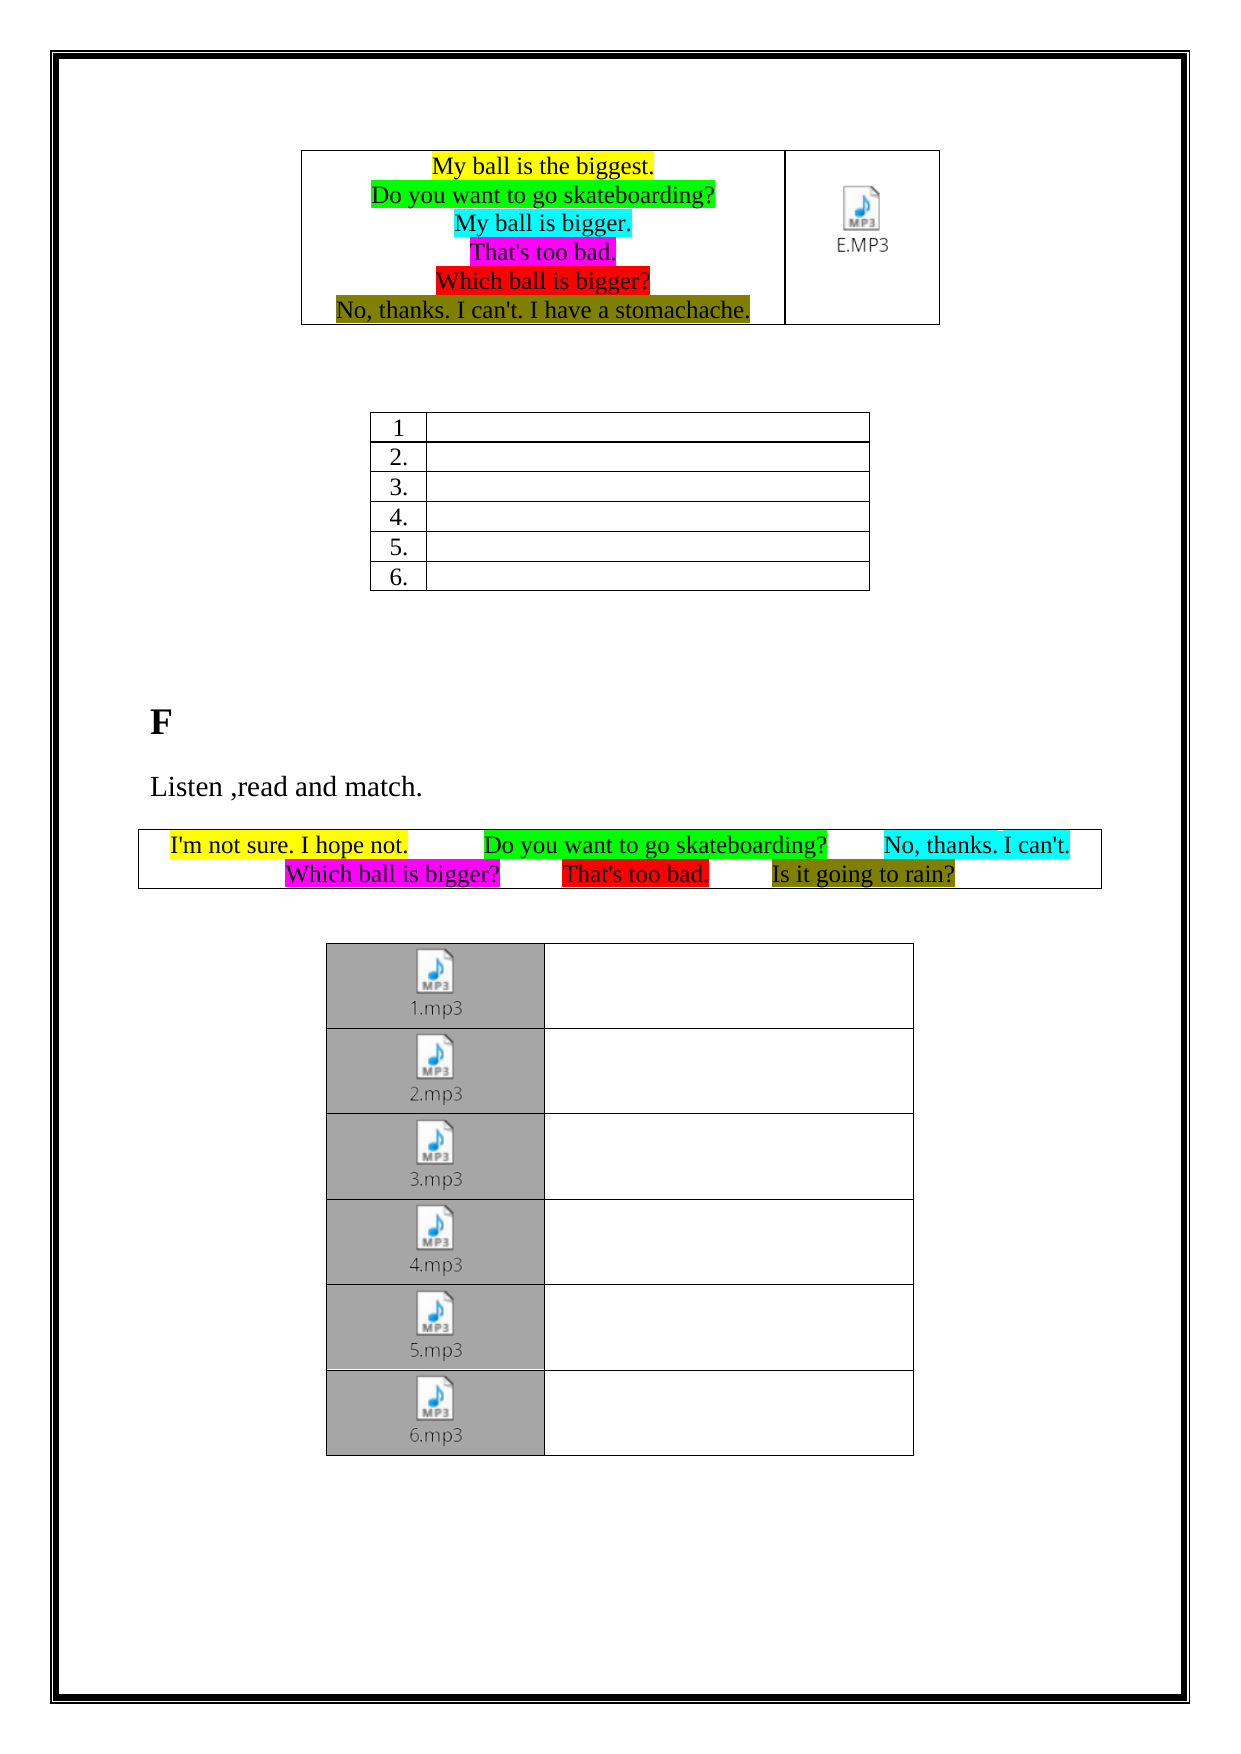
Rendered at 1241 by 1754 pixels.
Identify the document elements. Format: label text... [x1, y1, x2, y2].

table_cell [427, 562, 869, 590]
table_cell [545, 1200, 913, 1284]
table_cell [327, 1029, 544, 1113]
table_header My ball is the biggest. Do you want to go skateboarding? My ball is bigger. That's too bad. Which ball is bigger? No, thanks. I can't. I have a stomachache. [302, 151, 784, 323]
table_cell [427, 532, 869, 561]
table_cell 3. [371, 472, 426, 501]
table_header [327, 944, 544, 1028]
table_header [427, 413, 869, 441]
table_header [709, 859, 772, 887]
table_header I'm not sure. I hope not. Do you want to go skateboarding? No, thanks. I can't. Which ball is bigger? That's too bad. Is it going to rain? [139, 830, 285, 887]
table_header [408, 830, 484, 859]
table_cell [327, 1285, 544, 1369]
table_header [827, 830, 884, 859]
table_cell [427, 502, 869, 531]
text Listen ,read and match. [150, 769, 1090, 803]
table_header I'm not sure. I hope not. Do you want to go skateboarding? No, thanks. I can't. Which ball is bigger? That's too bad. Is it going to rain? [955, 830, 1101, 887]
text F [150, 699, 1090, 742]
table_cell [327, 1200, 544, 1284]
table_cell [427, 443, 869, 471]
table_header [545, 944, 913, 1028]
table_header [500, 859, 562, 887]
table_cell 2. [371, 443, 426, 471]
table_header [786, 151, 939, 323]
table_cell [427, 472, 869, 501]
table_cell [327, 1371, 544, 1455]
table_cell [545, 1114, 913, 1199]
table_cell [545, 1029, 913, 1113]
table_cell [545, 1371, 913, 1455]
table_cell [327, 1114, 544, 1199]
table_cell [545, 1285, 913, 1369]
table_header 1 [371, 413, 426, 441]
table_cell 4. [371, 502, 426, 531]
table_cell 6. [371, 562, 426, 590]
table_cell 5. [371, 532, 426, 561]
